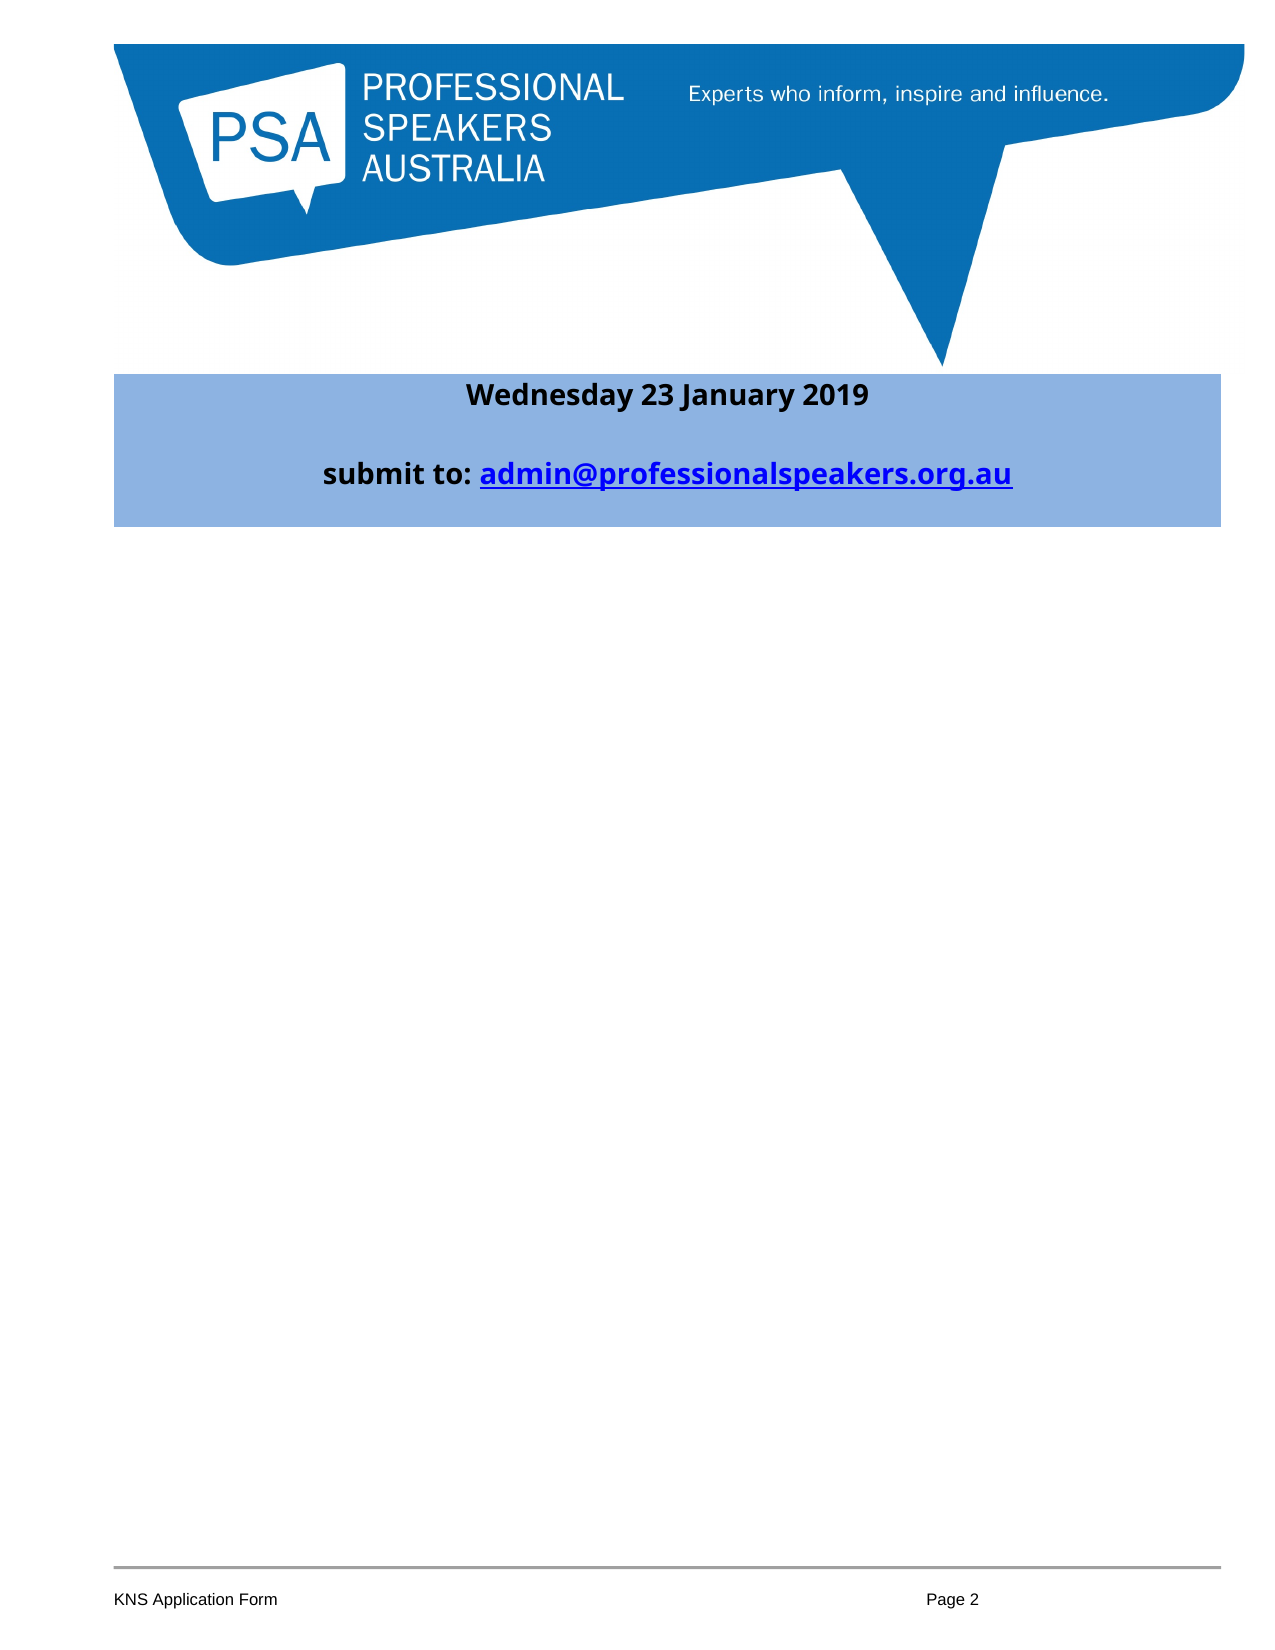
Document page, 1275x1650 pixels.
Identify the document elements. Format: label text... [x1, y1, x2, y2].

picture [113, 44, 1245, 374]
subtitle Wednesday 23 January 2019 submit to: admin@professionalspeakers.org.au [114, 374, 1221, 493]
